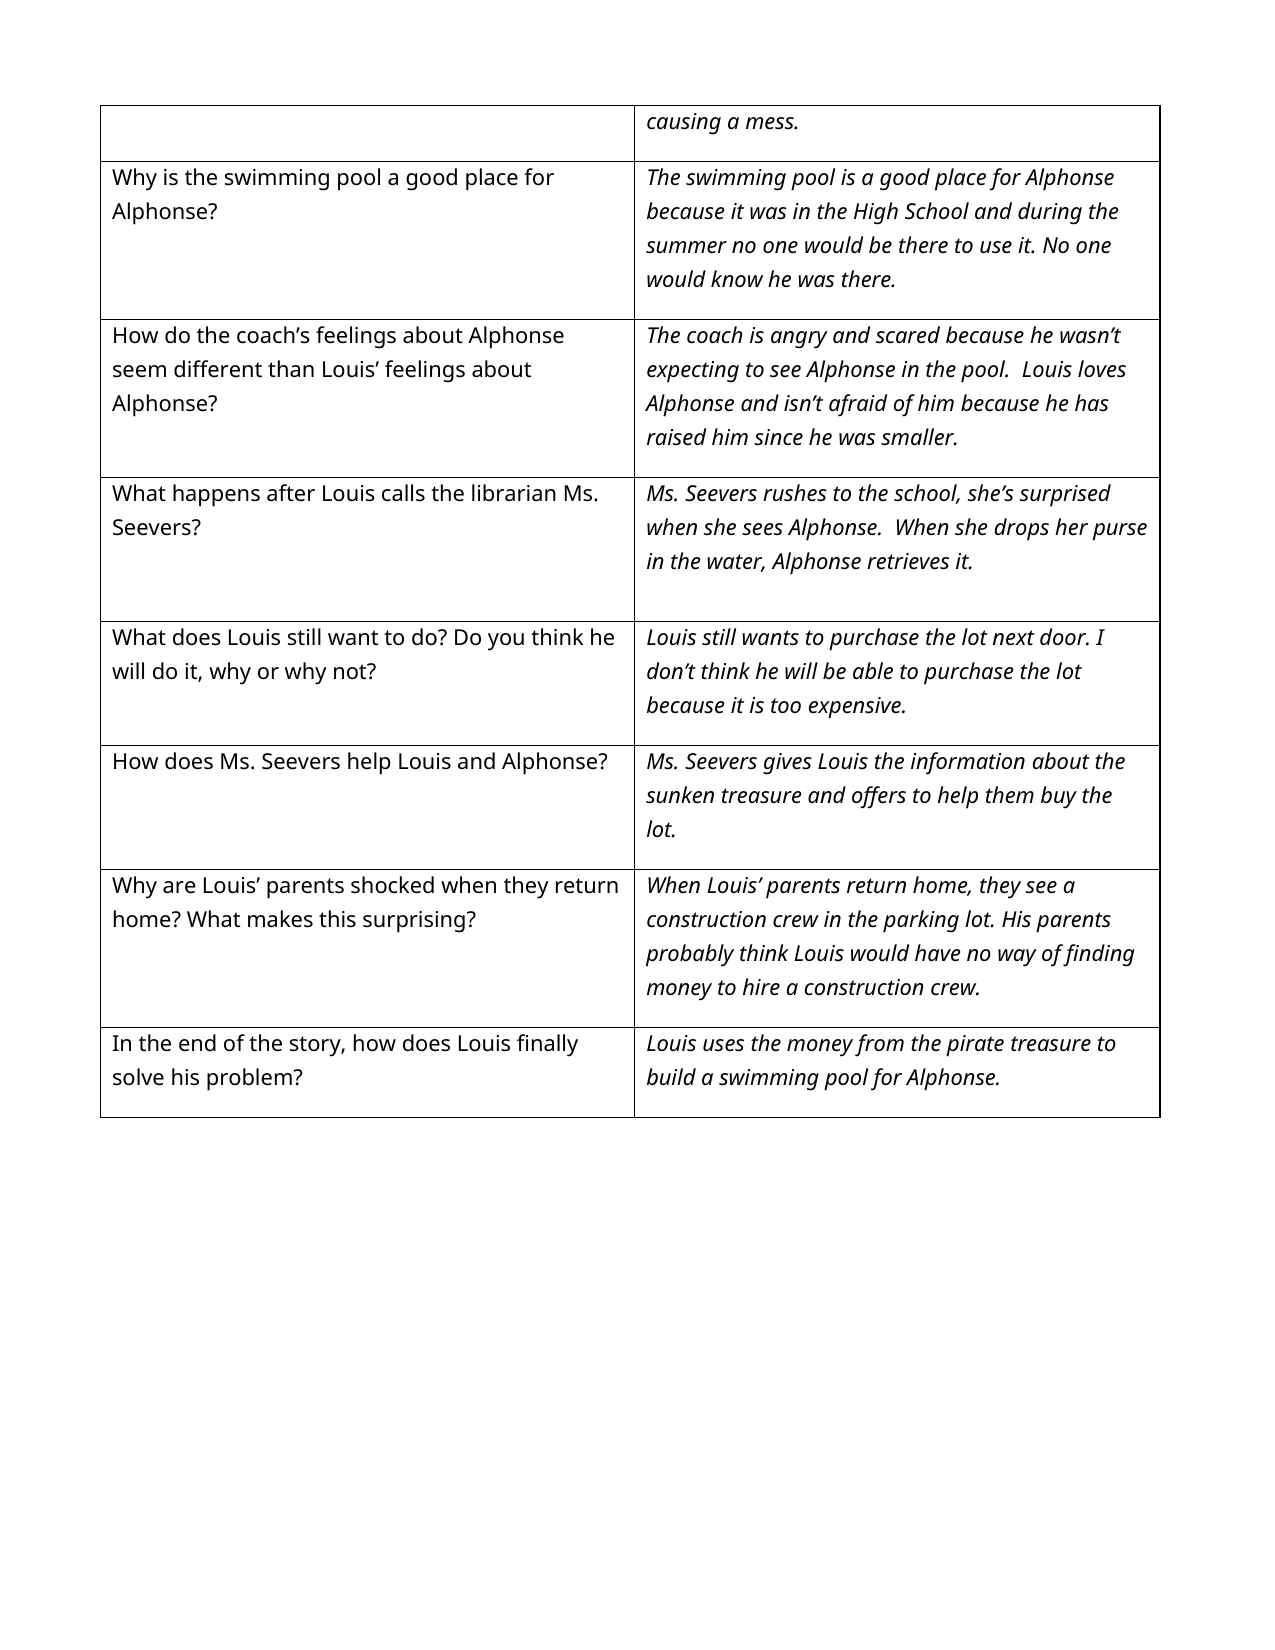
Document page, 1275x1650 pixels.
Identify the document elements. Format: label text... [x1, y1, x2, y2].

table_cell Why is the swimming pool a good place for Alphonse? [101, 162, 634, 318]
table_cell Ms. Seevers rushes to the school, she’s surprised when she sees Alphonse. When she drops her purse in the water, Alphonse retrieves it. [635, 478, 1159, 621]
table_cell Ms. Seevers gives Louis the information about the sunken treasure and offers to help them buy the lot. [635, 746, 1159, 869]
table_cell What happens after Louis calls the librarian Ms. Seevers? [101, 478, 634, 621]
table_cell How does Ms. Seevers help Louis and Alphonse? [101, 746, 634, 869]
table_cell Louis uses the money from the pirate treasure to build a swimming pool for Alphonse. [635, 1028, 1159, 1117]
table_cell Louis still wants to purchase the lot next door. I don’t think he will be able to purchase the lot because it is too expensive. [635, 622, 1159, 745]
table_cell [101, 106, 634, 161]
table_cell What does Louis still want to do? Do you think he will do it, why or why not? [101, 622, 634, 745]
table_cell The swimming pool is a good place for Alphonse because it was in the High School and during the summer no one would be there to use it. No one would know he was there. [635, 162, 1159, 318]
table_cell The coach is angry and scared because he wasn’t expecting to see Alphonse in the pool. Louis loves Alphonse and isn’t afraid of him because he has raised him since he was smaller. [635, 320, 1159, 477]
table_cell In the end of the story, how does Louis finally solve his problem? [101, 1028, 634, 1117]
table_cell Why are Louis’ parents shocked when they return home? What makes this surprising? [101, 870, 634, 1027]
table_cell How do the coach’s feelings about Alphonse seem different than Louis’ feelings about Alphonse? [101, 320, 634, 477]
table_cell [635, 106, 1159, 161]
table_cell When Louis’ parents return home, they see a construction crew in the parking lot. His parents probably think Louis would have no way of finding money to hire a construction crew. [635, 870, 1159, 1027]
